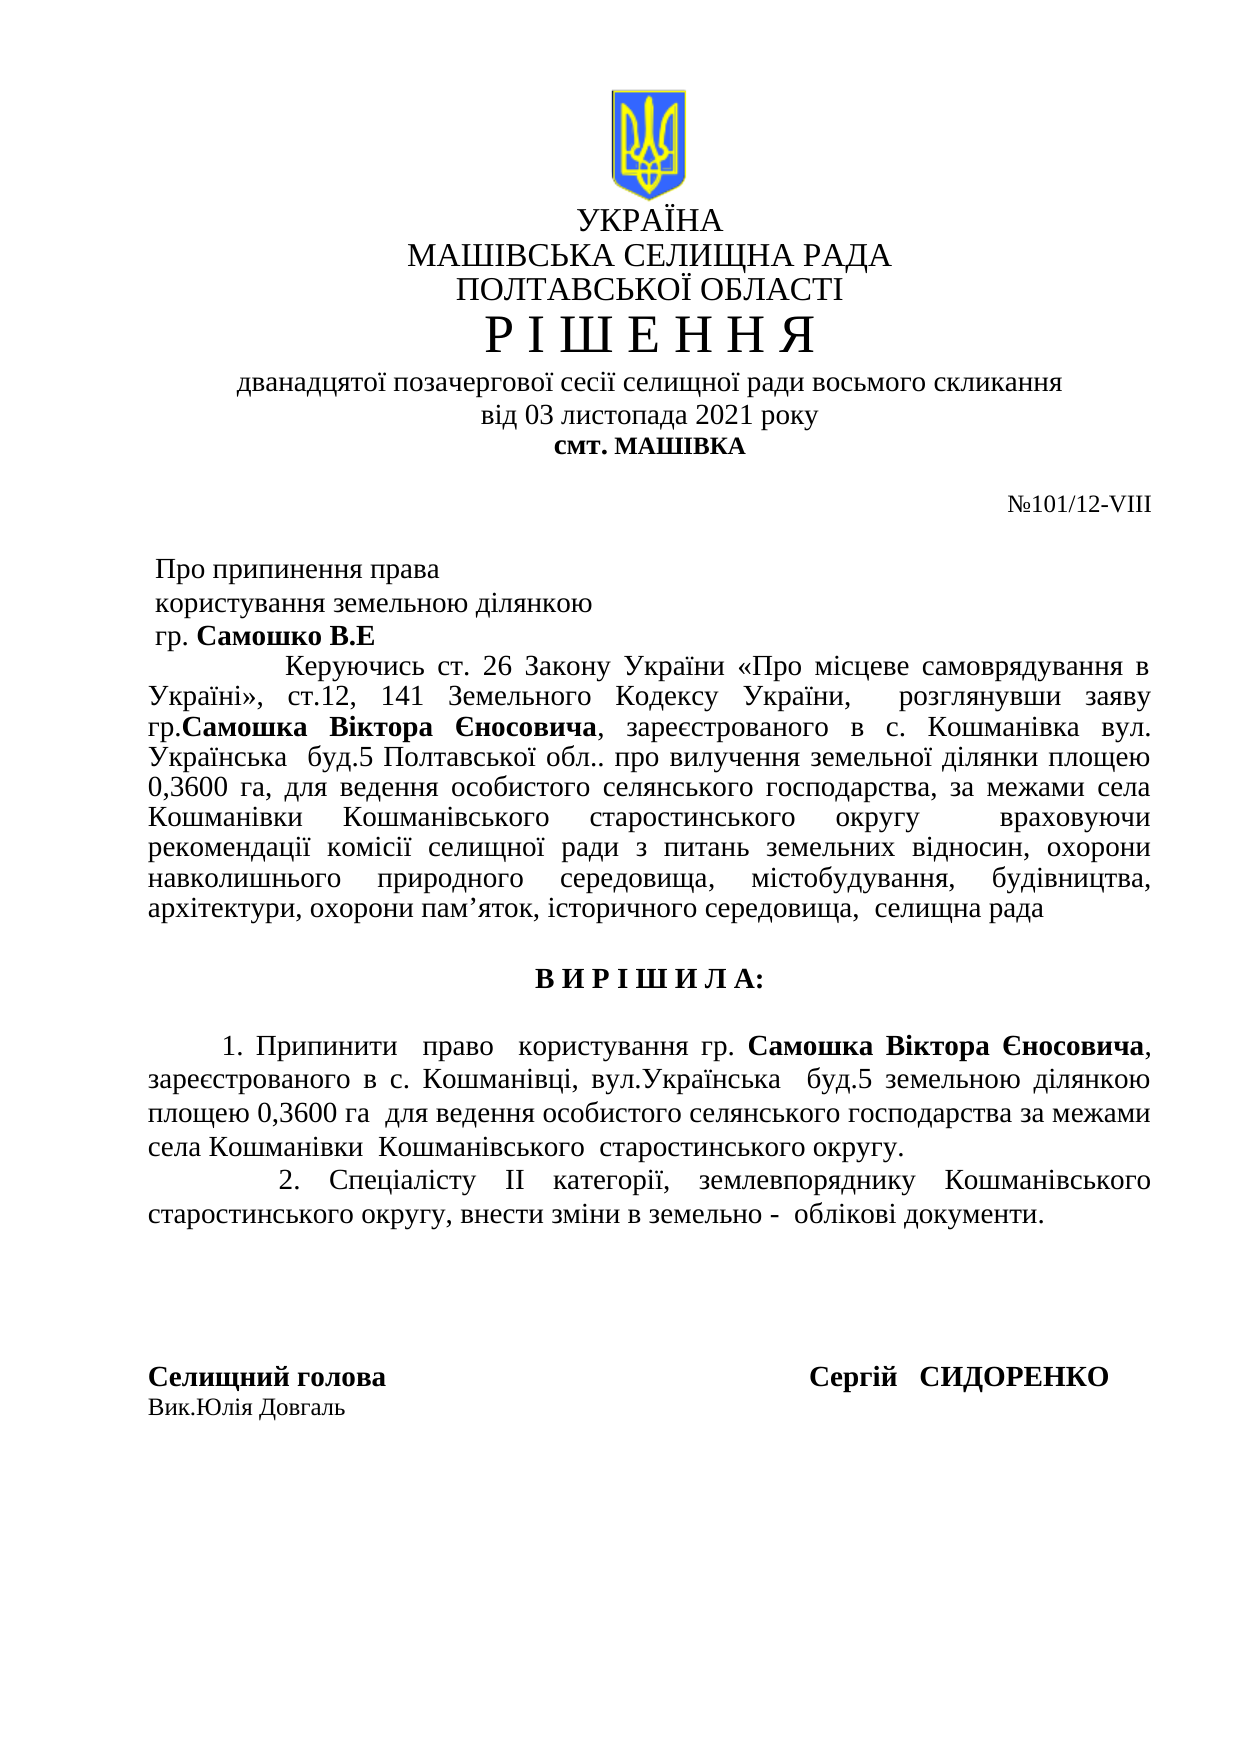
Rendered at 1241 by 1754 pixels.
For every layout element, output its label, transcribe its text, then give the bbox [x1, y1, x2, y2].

list від 03 листопада 2021 року [148, 397, 1152, 431]
text №101/12-VIII [148, 489, 1152, 518]
text Керуючись ст. 26 Закону України «Про місцеве самоврядування в Україні», ст.12, 141 Земельного Кодексу України, розглянувши заяву гр.Самошка Віктора Єносовича, зареєстрованого в с. Кошманівка вул. Українська буд.5 Полтавської обл.. про вилучення земельної ділянки площею 0,3600 га, для ведення особистого селянського господарства, за межами села Кошманівки Кошманівського старостинського округу враховуючи рекомендації комісії селищної ради з питань земельних відносин, охорони навколишнього природного середовища, містобудування, будівництва, архітектури, охорони пам’яток, історичного середовища, селищна рада [148, 652, 1152, 923]
text Селищний голова Сергій СИДОРЕНКО [148, 1359, 1152, 1392]
text ПОЛТАВСЬКОЇ ОБЛАСТІ [148, 273, 1152, 308]
list смт. МАШІВКА [148, 431, 1152, 461]
text 1. Припинити право користування гр. Самошка Віктора Єносовича, зареєстрованого в с. Кошманівці, вул.Українська буд.5 земельною ділянкою площею 0,3600 га для ведення особистого селянського господарства за межами села Кошманівки Кошманівського старостинського округу. [148, 1028, 1152, 1162]
text Р І Ш Е Н Н Я [148, 308, 1152, 364]
text В И Р І Ш И Л А: [148, 964, 1152, 994]
list дванадцятої позачергової сесії селищної ради восьмого скликання [148, 364, 1152, 397]
table_header Про припинення права користування земельною ділянкою гр. Самошко В.Е [136, 518, 729, 652]
text 2. Спеціалісту IІ категорії, землевпоряднику Кошманівського старостинського округу, внести зміни в земельно - облікові документи. [148, 1162, 1152, 1229]
text МАШІВСЬКА СЕЛИЩНА РАДА [148, 239, 1152, 273]
text Вик.Юлія Довгаль [148, 1392, 1152, 1421]
text УКРАЇНА [148, 204, 1152, 239]
